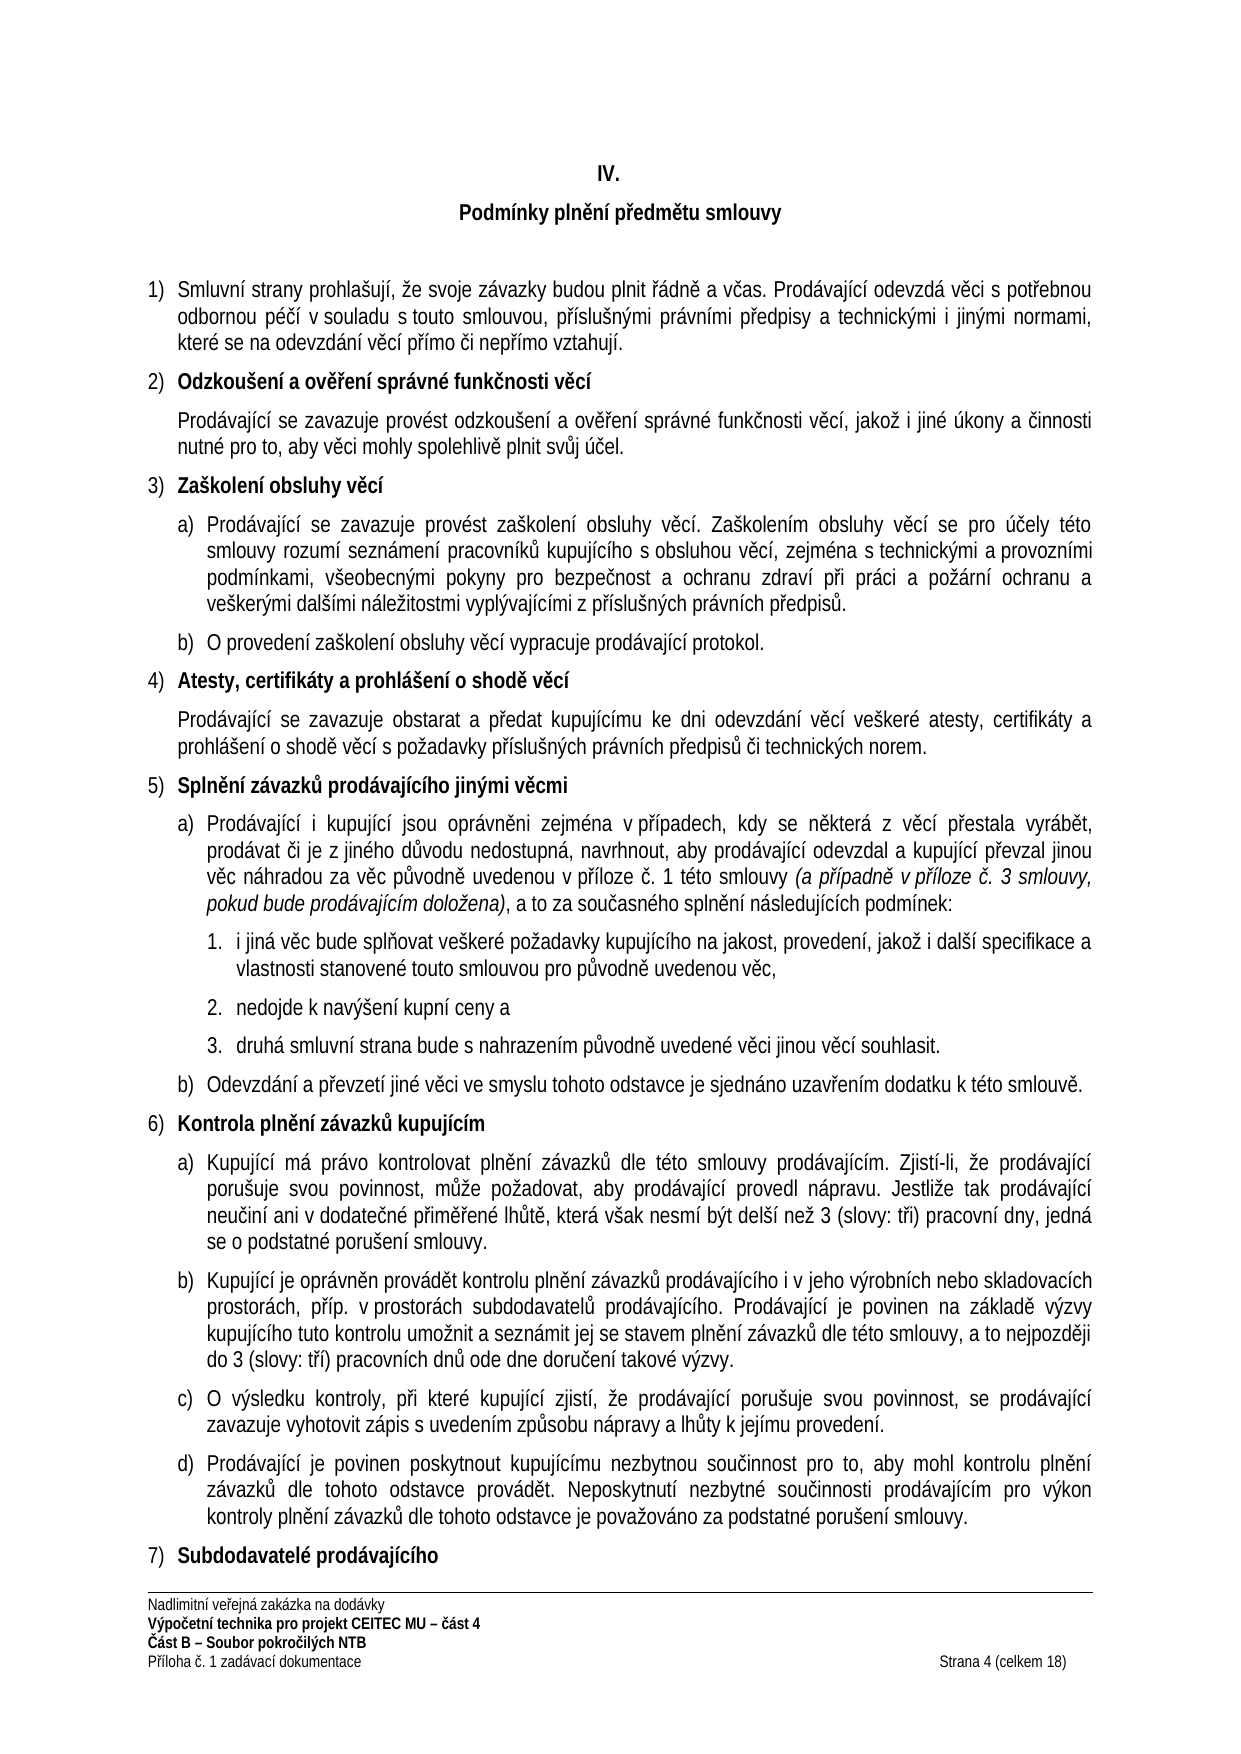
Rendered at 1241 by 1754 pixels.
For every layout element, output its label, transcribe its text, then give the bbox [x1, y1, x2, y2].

list Kontrola plnění závazků kupujícím [148, 1110, 1093, 1136]
list Zaškolení obsluhy věcí [148, 472, 1093, 498]
list Kupující je oprávněn provádět kontrolu plnění závazků prodávajícího i v jeho výrobních nebo skladovacích prostorách, příp. v prostorách subdodavatelů prodávajícího. Prodávající je povinen na základě výzvy kupujícího tuto kontrolu umožnit a seznámit jej se stavem plnění závazků dle této smlouvy, a to nejpozději do 3 (slovy: tří) pracovních dnů ode dne doručení takové výzvy. [177, 1267, 1093, 1372]
list Prodávající i kupující jsou oprávněni zejména v případech, kdy se některá z věcí přestala vyrábět, prodávat či je z jiného důvodu nedostupná, navrhnout, aby prodávající odevzdal a kupující převzal jinou věc náhradou za věc původně uvedenou v příloze č. 1 této smlouvy (a případně v příloze č. 3 smlouvy, pokud bude prodávajícím doložena), a to za současného splnění následujících podmínek: [177, 810, 1093, 916]
list nedojde k navýšení kupní ceny a [207, 993, 1093, 1020]
list druhá smluvní strana bude s nahrazením původně uvedené věci jinou věcí souhlasit. [207, 1032, 1093, 1059]
text Prodávající se zavazuje provést odzkoušení a ověření správné funkčnosti věcí, jakož i jiné úkony a činnosti nutné pro to, aby věci mohly spolehlivě plnit svůj účel. [177, 407, 1093, 459]
list O výsledku kontroly, při které kupující zjistí, že prodávající porušuje svou povinnost, se prodávající zavazuje vyhotovit zápis s uvedením způsobu nápravy a lhůty k jejímu provedení. [177, 1385, 1093, 1437]
list Smluvní strany prohlašují, že svoje závazky budou plnit řádně a včas. Prodávající odevzdá věci s potřebnou odbornou péčí v souladu s touto smlouvou, příslušnými právními předpisy a technickými i jinými normami, které se na odevzdání věcí přímo či nepřímo vztahují. [148, 276, 1093, 355]
list Atesty, certifikáty a prohlášení o shodě věcí [148, 667, 1093, 694]
text Podmínky plnění předmětu smlouvy [148, 198, 1093, 225]
list O provedení zaškolení obsluhy věcí vypracuje prodávající protokol. [177, 629, 1093, 655]
list Subdodavatelé prodávajícího [148, 1542, 1093, 1568]
list Prodávající je povinen poskytnout kupujícímu nezbytnou součinnost pro to, aby mohl kontrolu plnění závazků dle tohoto odstavce provádět. Neposkytnutí nezbytné součinnosti prodávajícím pro výkon kontroly plnění závazků dle tohoto odstavce je považováno za podstatné porušení smlouvy. [177, 1450, 1093, 1529]
list Odevzdání a převzetí jiné věci ve smyslu tohoto odstavce je sjednáno uzavřením dodatku k této smlouvě. [177, 1071, 1093, 1098]
text Prodávající se zavazuje obstarat a předat kupujícímu ke dni odevzdání věcí veškeré atesty, certifikáty a prohlášení o shodě věcí s požadavky příslušných právních předpisů či technických norem. [177, 706, 1093, 759]
list Splnění závazků prodávajícího jinými věcmi [148, 772, 1093, 798]
list Kupující má právo kontrolovat plnění závazků dle této smlouvy prodávajícím. Zjistí-li, že prodávající porušuje svou povinnost, může požadovat, aby prodávající provedl nápravu. Jestliže tak prodávající neučiní ani v dodatečné přiměřené lhůtě, která však nesmí být delší než 3 (slovy: tři) pracovní dny, jedná se o podstatné porušení smlouvy. [177, 1149, 1093, 1254]
list i jiná věc bude splňovat veškeré požadavky kupujícího na jakost, provedení, jakož i další specifikace a vlastnosti stanovené touto smlouvou pro původně uvedenou věc, [207, 928, 1093, 981]
list Prodávající se zavazuje provést zaškolení obsluhy věcí. Zaškolením obsluhy věcí se pro účely této smlouvy rozumí seznámení pracovníků kupujícího s obsluhou věcí, zejména s technickými a provozními podmínkami, všeobecnými pokyny pro bezpečnost a ochranu zdraví při práci a požární ochranu a veškerými dalšími náležitostmi vyplývajícími z příslušných právních předpisů. [177, 511, 1093, 616]
list Odzkoušení a ověření správné funkčnosti věcí [148, 368, 1093, 394]
